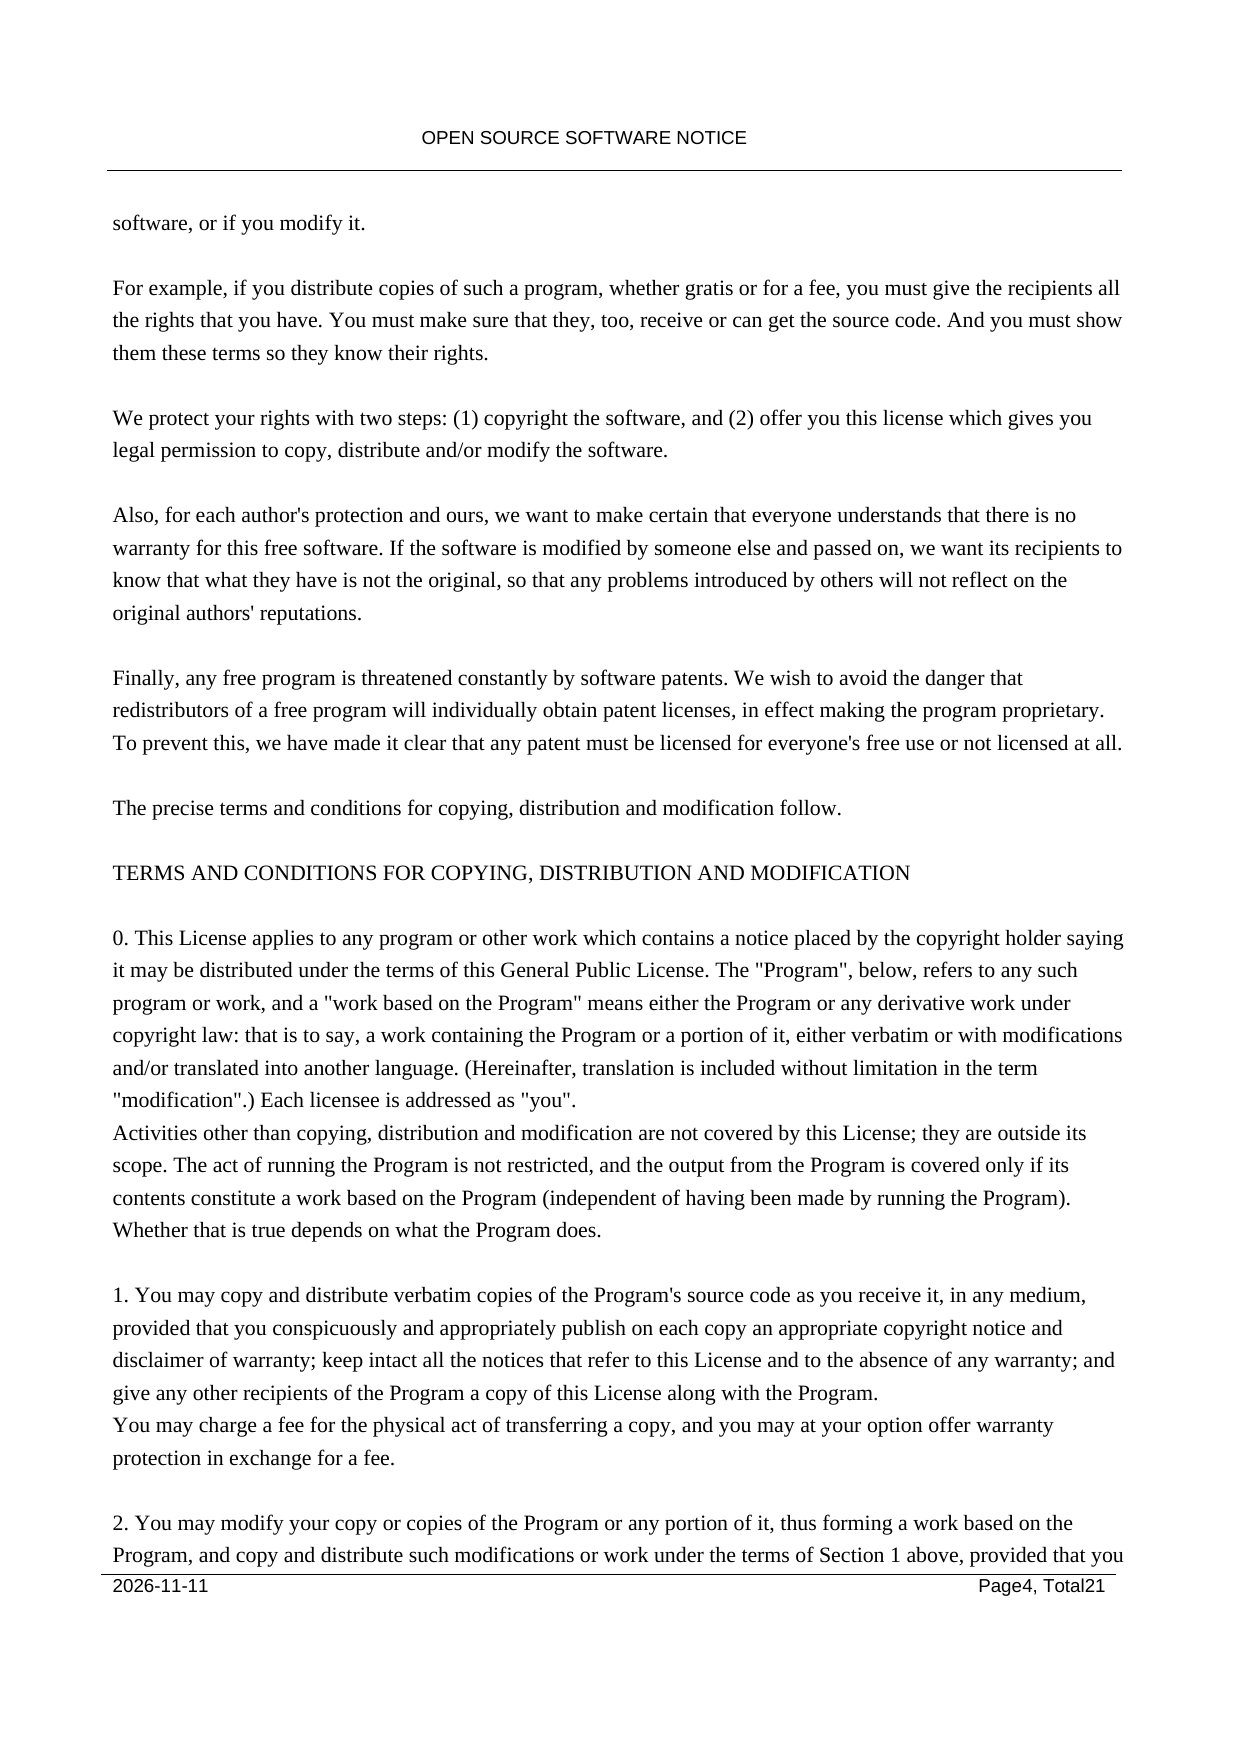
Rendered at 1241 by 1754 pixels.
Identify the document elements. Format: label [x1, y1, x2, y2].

text [112, 206, 1128, 1571]
